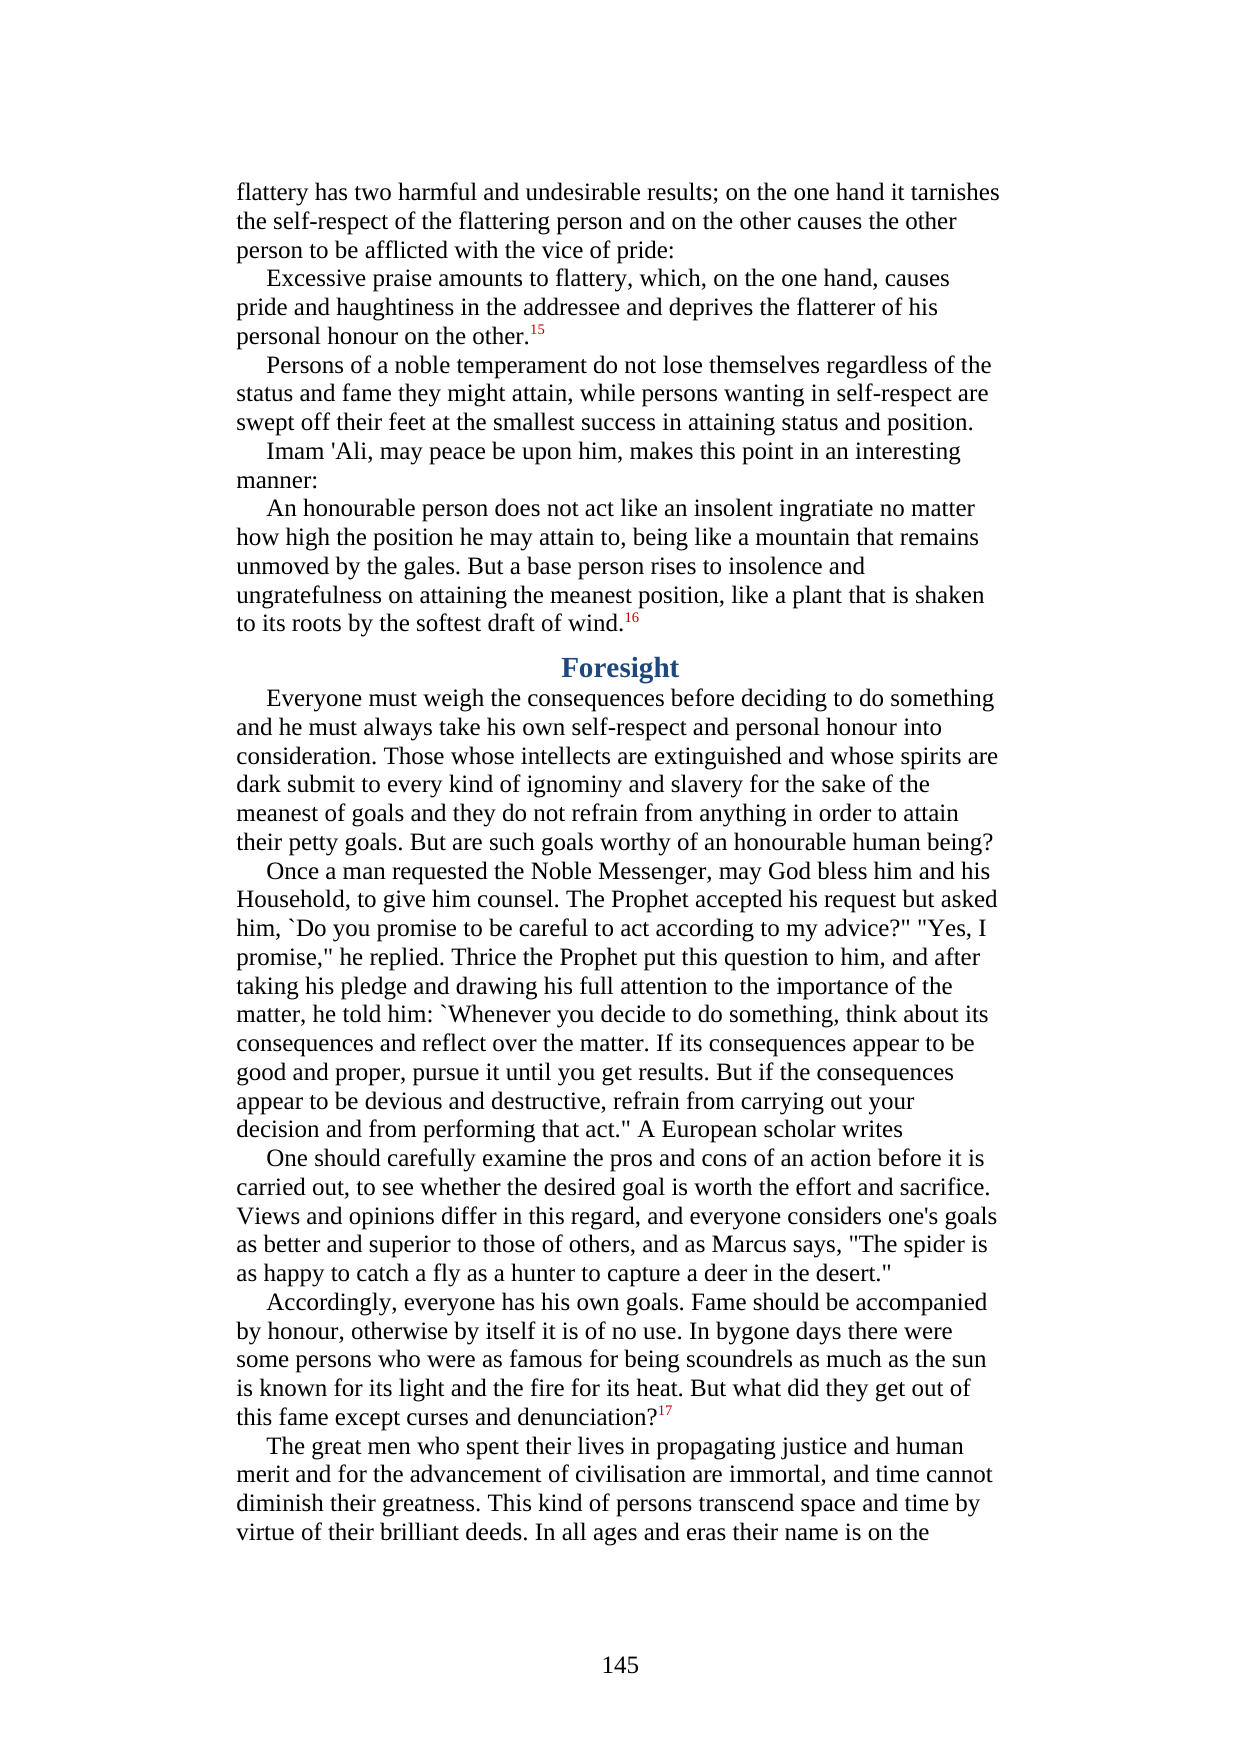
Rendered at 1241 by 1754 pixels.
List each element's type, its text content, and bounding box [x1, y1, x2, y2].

text Everyone must weigh the consequences before deciding to do something and he must always take his own self-respect and personal honour into consideration. Those whose intellects are extinguished and whose spirits are dark submit to every kind of ignominy and slavery for the sake of the meanest of goals and they do not refrain from anything in order to attain their petty goals. But are such goals worthy of an honourable human being? [236, 683, 1004, 856]
subtitle Foresight [236, 650, 1004, 683]
text Once a man requested the Noble Messenger, may God bless him and his Household, to give him counsel. The Prophet accepted his request but asked him, `Do you promise to be careful to act according to my advice?" "Yes, I promise," he replied. Thrice the Prophet put this question to him, and after taking his pledge and drawing his full attention to the importance of the matter, he told him: `Whenever you decide to do something, think about its consequences and reflect over the matter. If its consequences appear to be good and proper, pursue it until you get results. But if the consequences appear to be devious and destructive, refrain from carrying out your decision and from performing that act." A European scholar writes [236, 856, 1004, 1143]
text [236, 177, 1004, 263]
text Imam 'Ali, may peace be upon him, makes this point in an interesting manner: [236, 436, 1004, 493]
text Accordingly, everyone has his own goals. Fame should be accompanied by honour, otherwise by itself it is of no use. In bygone days there were some persons who were as famous for being scoundrels as much as the sun is known for its light and the fire for its heat. But what did they get out of this fame except curses and denunciation?17 [236, 1287, 1004, 1431]
text Persons of a noble temperament do not lose themselves regardless of the status and fame they might attain, while persons wanting in self-respect are swept off their feet at the smallest success in attaining status and position. [236, 350, 1004, 436]
text One should carefully examine the pros and cons of an action before it is carried out, to see whether the desired goal is worth the effort and sacrifice. Views and opinions differ in this regard, and everyone considers one's goals as better and superior to those of others, and as Marcus says, "The spider is as happy to catch a fly as a hunter to capture a deer in the desert." [236, 1143, 1004, 1287]
text An honourable person does not act like an insolent ingratiate no matter how high the position he may attain to, being like a mountain that remains unmoved by the gales. But a base person rises to insolence and ungratefulness on attaining the meanest position, like a plant that is shaken to its roots by the softest draft of wind.16 [236, 493, 1004, 637]
text Excessive praise amounts to flattery, which, on the one hand, causes pride and haughtiness in the addressee and deprives the flatterer of his personal honour on the other.15 [236, 263, 1004, 350]
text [236, 1431, 1004, 1546]
